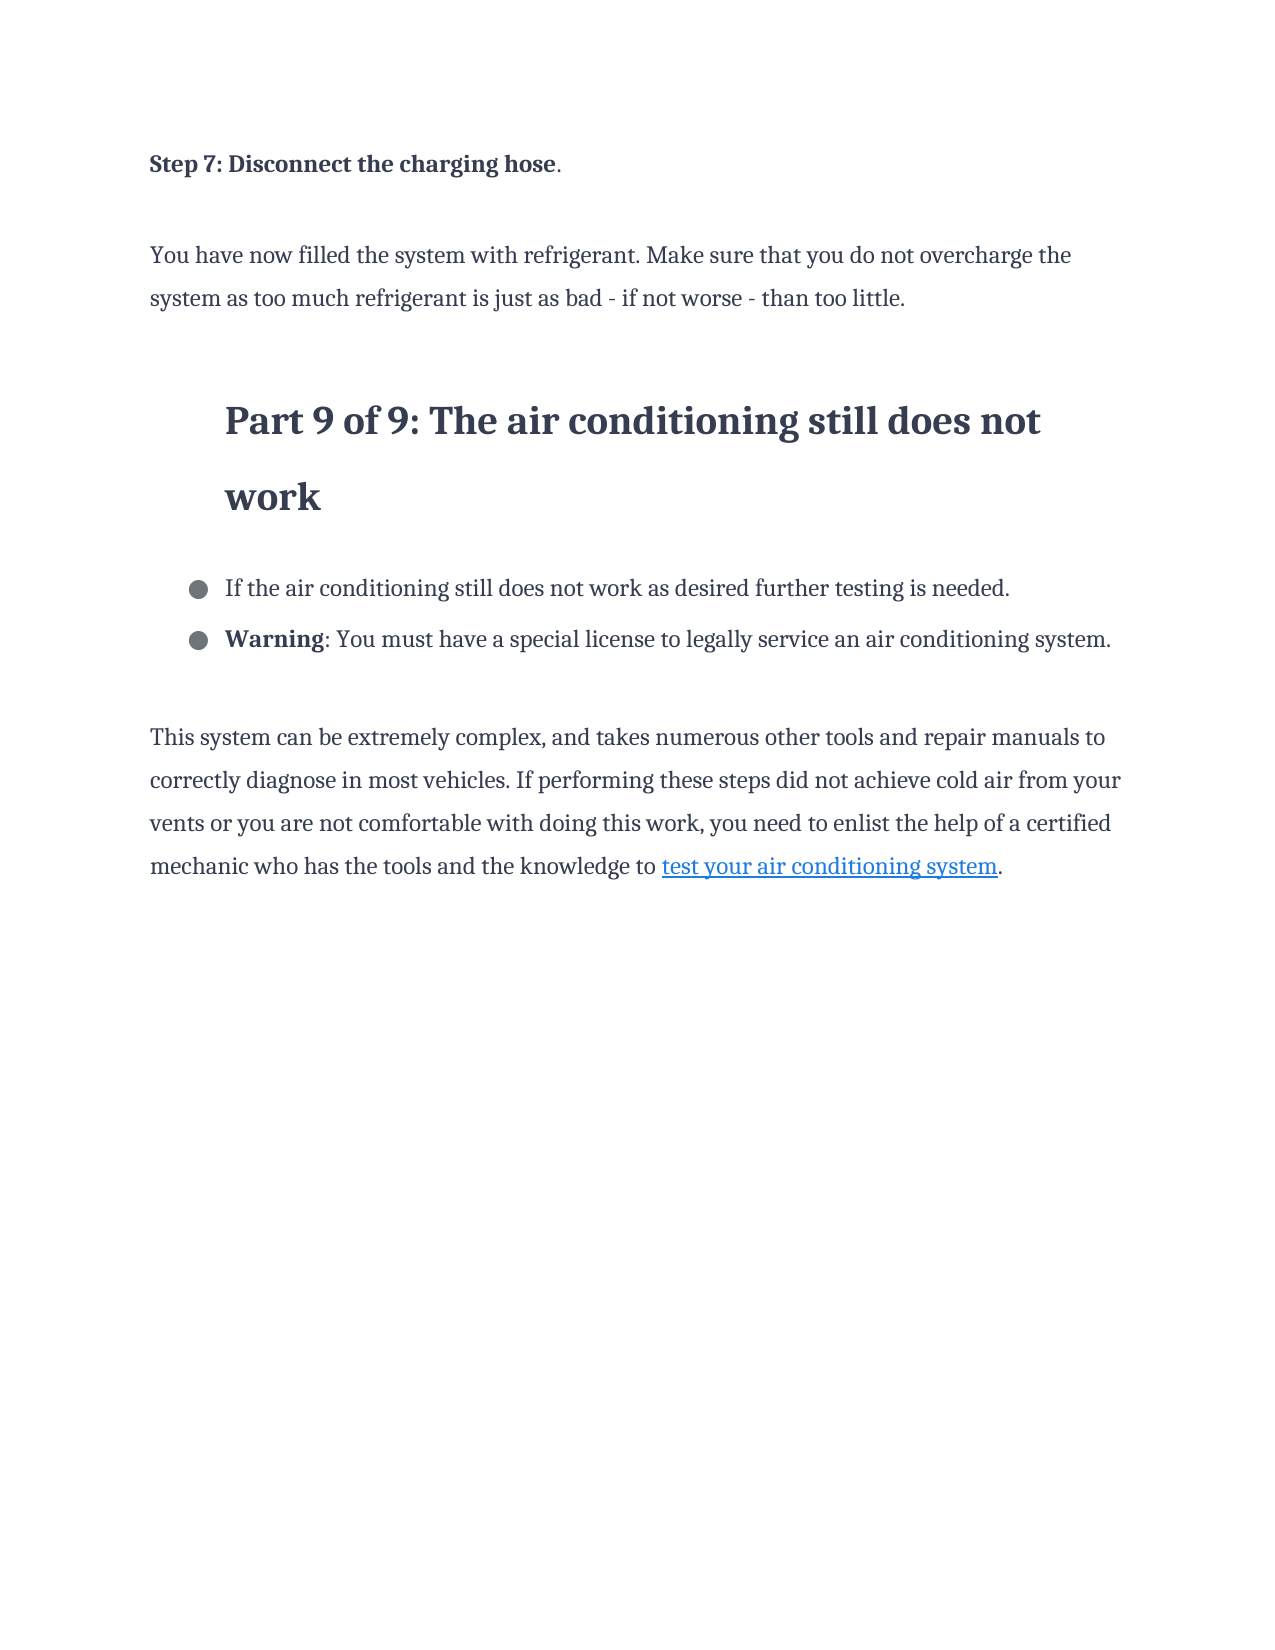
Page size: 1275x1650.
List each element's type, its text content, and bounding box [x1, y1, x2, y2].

text This system can be extremely complex, and takes numerous other tools and repair manuals to correctly diagnose in most vehicles. If performing these steps did not achieve cold air from your vents or you are not comfortable with doing this work, you need to enlist the help of a certified mechanic who has the tools and the knowledge to test your air conditioning system. [150, 723, 1125, 881]
list Warning: You must have a special license to legally service an air conditioning system. [187, 624, 1125, 654]
subtitle Part 9 of 9: The air conditioning still does not work [225, 398, 1125, 521]
text You have now filled the system with refrigerant. Make sure that you do not overcharge the system as too much refrigerant is just as bad - if not worse - than too little. [150, 241, 1125, 313]
text Step 7: Disconnect the charging hose. [150, 150, 1125, 179]
list If the air conditioning still does not work as desired further testing is needed. [187, 572, 1125, 603]
